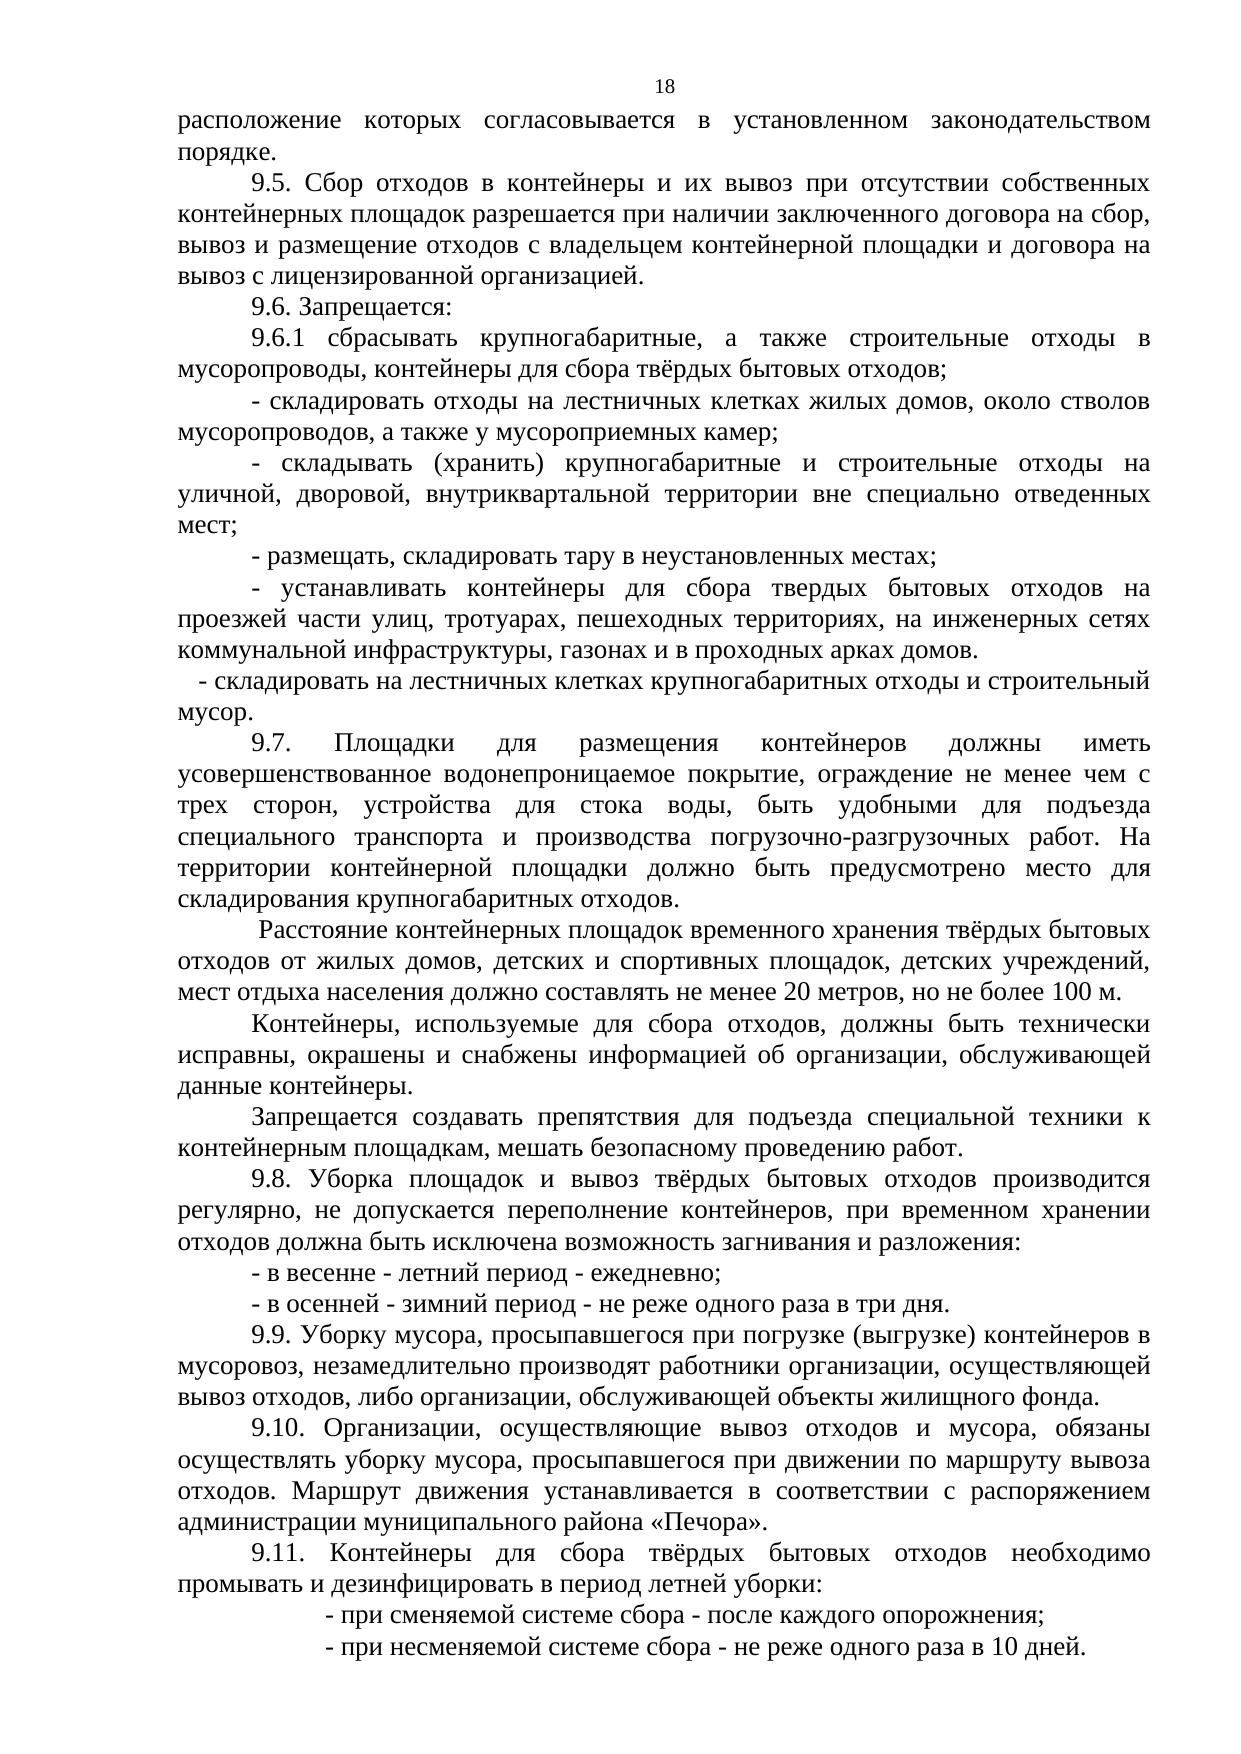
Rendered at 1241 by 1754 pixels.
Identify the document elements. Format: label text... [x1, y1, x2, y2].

text - размещать, складировать тару в неустановленных местах; [177, 539, 1152, 571]
text - при сменяемой системе сбора - после каждого опорожнения; [177, 1598, 1152, 1629]
text - при несменяемой системе сбора - не реже одного раза в 10 дней. [177, 1629, 1152, 1661]
text - устанавливать контейнеры для сбора твердых бытовых отходов на проезжей части улиц, тротуарах, пешеходных территориях, на инженерных сетях коммунальной инфраструктуры, газонах и в проходных арках домов. [177, 571, 1152, 664]
text 9.6. Запрещается: [177, 290, 1152, 321]
text 9.11. Контейнеры для сбора твёрдых бытовых отходов необходимо промывать и дезинфицировать в период летней уборки: [177, 1536, 1152, 1598]
text 9.8. Уборка площадок и вывоз твёрдых бытовых отходов производится регулярно, не допускается переполнение контейнеров, при временном хранении отходов должна быть исключена возможность загнивания и разложения: [177, 1162, 1152, 1256]
text 9.6.1 сбрасывать крупногабаритные, а также строительные отходы в мусоропроводы, контейнеры для сбора твёрдых бытовых отходов; [177, 321, 1152, 384]
text - складывать (хранить) крупногабаритные и строительные отходы на уличной, дворовой, внутриквартальной территории вне специально отведенных мест; [177, 446, 1152, 539]
text 9.10. Организации, осуществляющие вывоз отходов и мусора, обязаны осуществлять уборку мусора, просыпавшегося при движении по маршруту вывоза отходов. Маршрут движения устанавливается в соответствии с распоряжением администрации муниципального района «Печора». [177, 1412, 1152, 1536]
text Контейнеры, используемые для сбора отходов, должны быть технически исправны, окрашены и снабжены информацией об организации, обслуживающей данные контейнеры. [177, 1007, 1152, 1100]
text - складировать отходы на лестничных клетках жилых домов, около стволов мусоропроводов, а также у мусороприемных камер; [177, 384, 1152, 446]
text - в осенней - зимний период - не реже одного раза в три дня. [177, 1287, 1152, 1318]
text - складировать на лестничных клетках крупногабаритных отходы и строительный мусор. [177, 664, 1152, 726]
text 9.7. Площадки для размещения контейнеров должны иметь усовершенствованное водонепроницаемое покрытие, ограждение не менее чем с трех сторон, устройства для стока воды, быть удобными для подъезда специального транспорта и производства погрузочно-разгрузочных работ. На территории контейнерной площадки должно быть предусмотрено место для складирования крупногабаритных отходов. [177, 726, 1152, 913]
text - в весенне - летний период - ежедневно; [177, 1256, 1152, 1287]
text 9.5. Сбор отходов в контейнеры и их вывоз при отсутствии собственных контейнерных площадок разрешается при наличии заключенного договора на сбор, вывоз и размещение отходов с владельцем контейнерной площадки и договора на вывоз с лицензированной организацией. [177, 166, 1152, 290]
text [177, 103, 1152, 166]
text 9.9. Уборку мусора, просыпавшегося при погрузке (выгрузке) контейнеров в мусоровоз, незамедлительно производят работники организации, осуществляющей вывоз отходов, либо организации, обслуживающей объекты жилищного фонда. [177, 1318, 1152, 1412]
text Запрещается создавать препятствия для подъезда специальной техники к контейнерным площадкам, мешать безопасному проведению работ. [177, 1100, 1152, 1162]
text Расстояние контейнерных площадок временного хранения твёрдых бытовых отходов от жилых домов, детских и спортивных площадок, детских учреждений, мест отдыха населения должно составлять не менее 20 метров, но не более 100 м. [177, 913, 1152, 1007]
